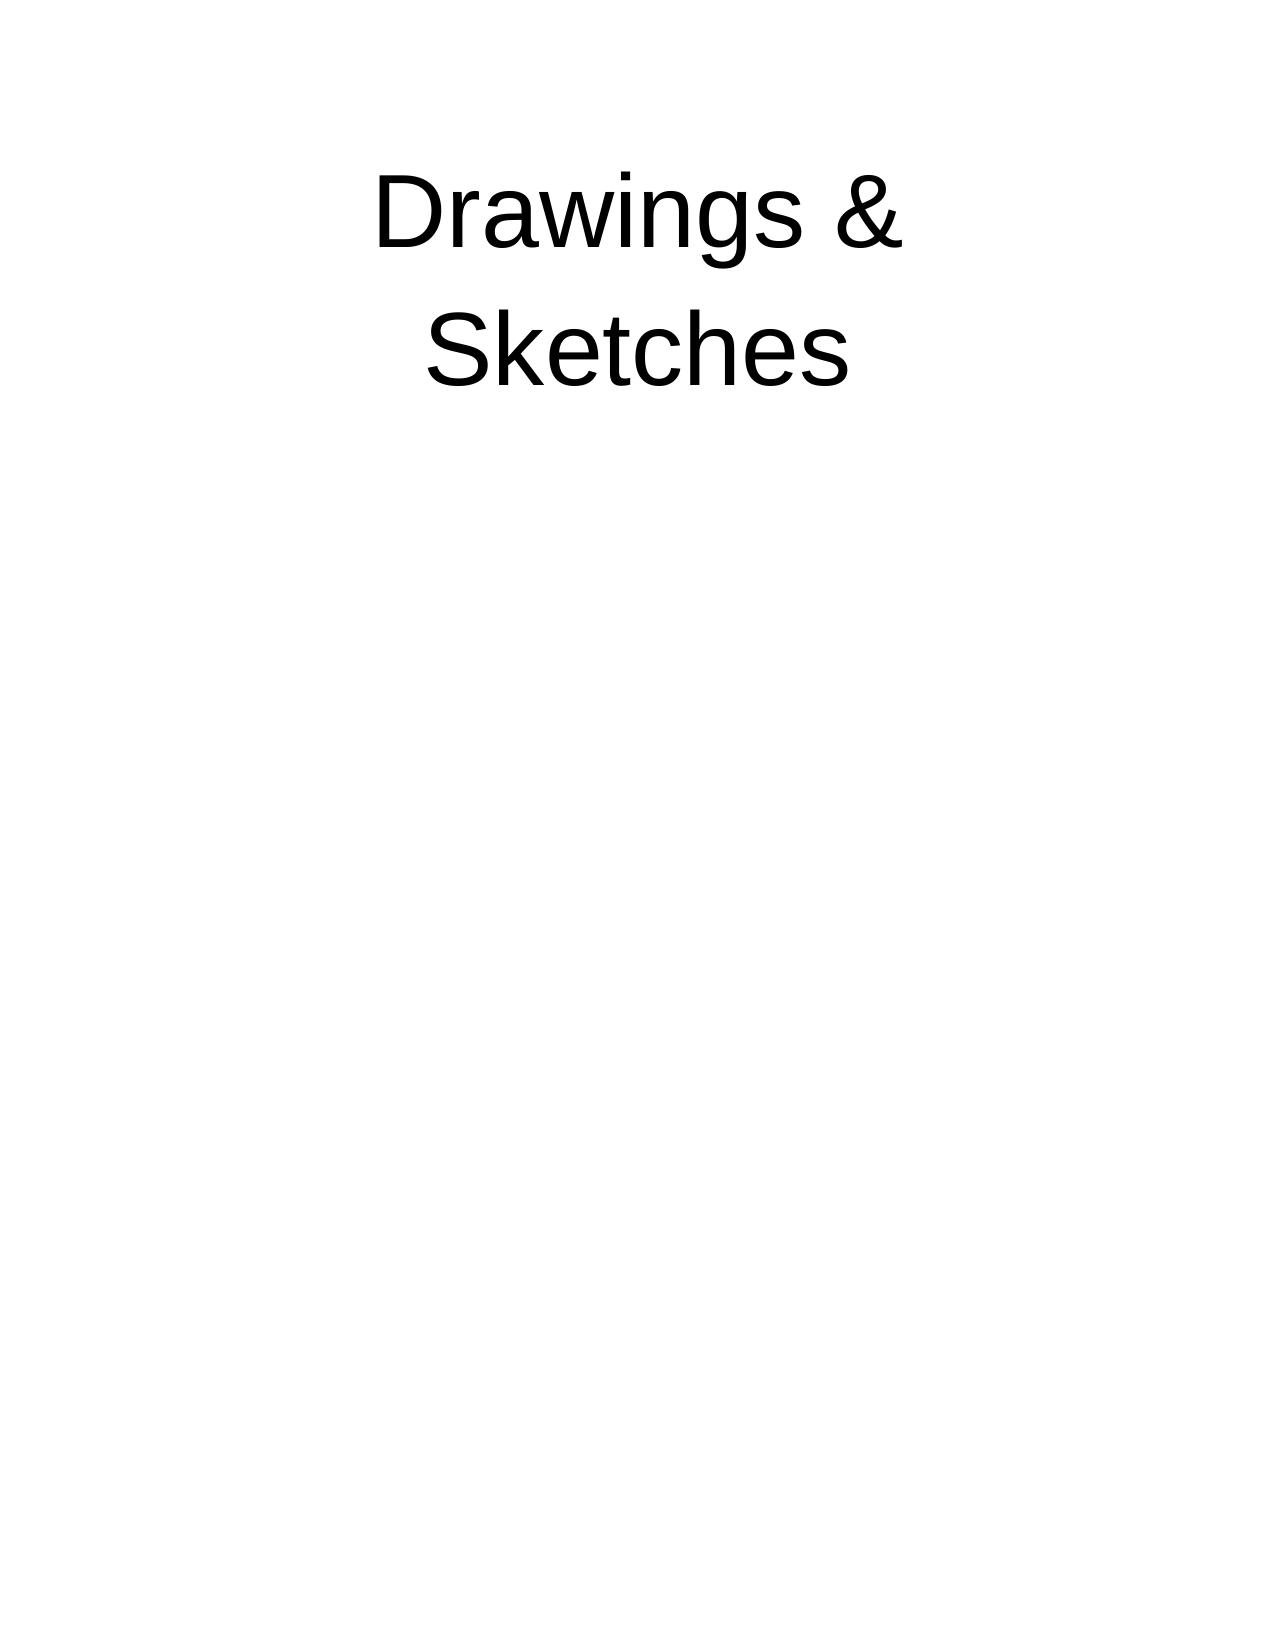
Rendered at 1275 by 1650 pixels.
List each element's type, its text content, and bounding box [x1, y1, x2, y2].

text Drawings & Sketches [150, 150, 1125, 407]
